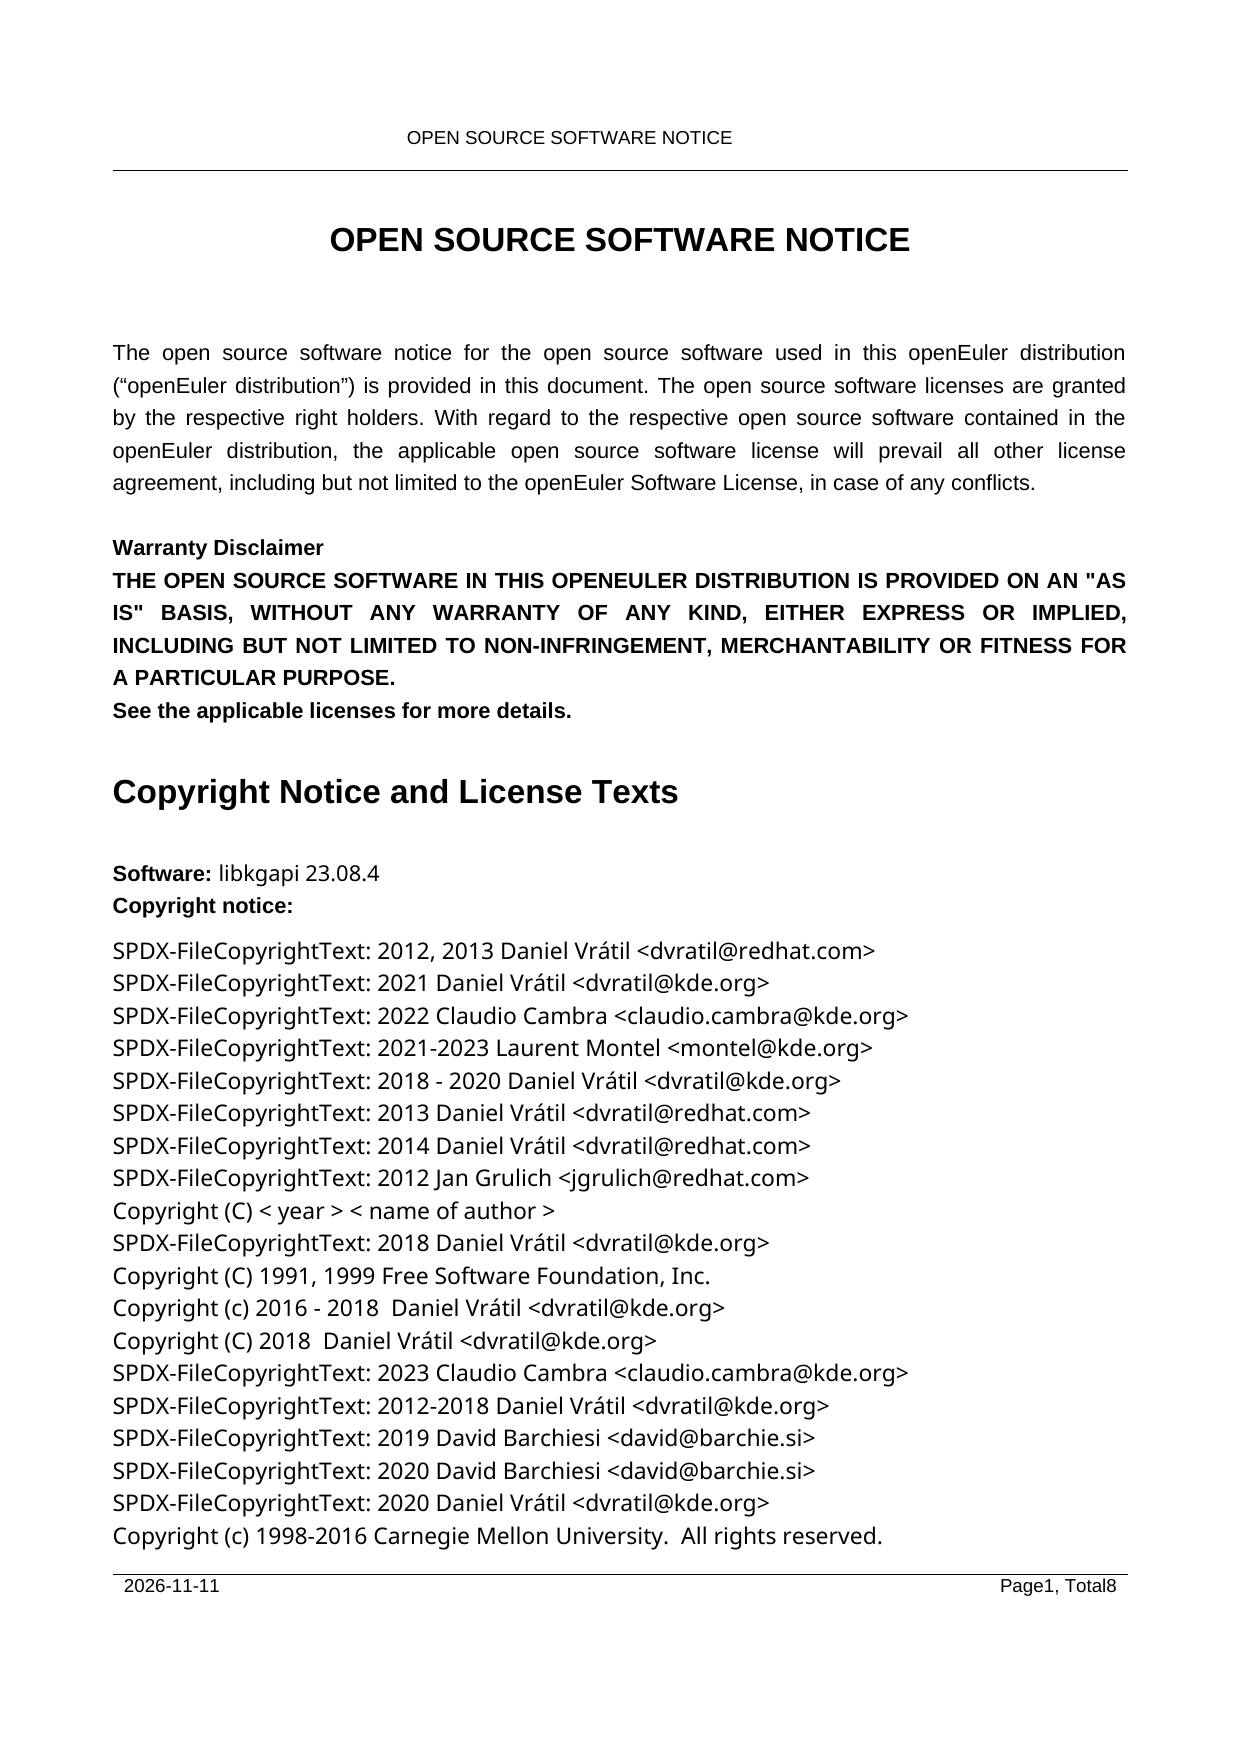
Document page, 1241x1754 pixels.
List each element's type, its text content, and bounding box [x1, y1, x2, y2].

text Warranty Disclaimer [112, 531, 1128, 564]
text OPEN SOURCE SOFTWARE NOTICE [112, 206, 1128, 271]
text Copyright Notice and License Texts [112, 759, 1128, 824]
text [112, 934, 1128, 1551]
text THE OPEN SOURCE SOFTWARE IN THIS OPENEULER DISTRIBUTION IS PROVIDED ON AN "AS IS" BASIS, WITHOUT ANY WARRANTY OF ANY KIND, EITHER EXPRESS OR IMPLIED, INCLUDING BUT NOT LIMITED TO NON-INFRINGEMENT, MERCHANTABILITY OR FITNESS FOR A PARTICULAR PURPOSE. See the applicable licenses for more details. [112, 564, 1128, 726]
title Software: libkgapi 23.08.4 [112, 856, 1128, 889]
text Copyright notice: [112, 889, 1128, 921]
text The open source software notice for the open source software used in this openEuler distribution (“openEuler distribution”) is provided in this document. The open source software licenses are granted by the respective right holders. With regard to the respective open source software contained in the openEuler distribution, the applicable open source software license will prevail all other license agreement, including but not limited to the openEuler Software License, in case of any conflicts. [112, 336, 1128, 499]
